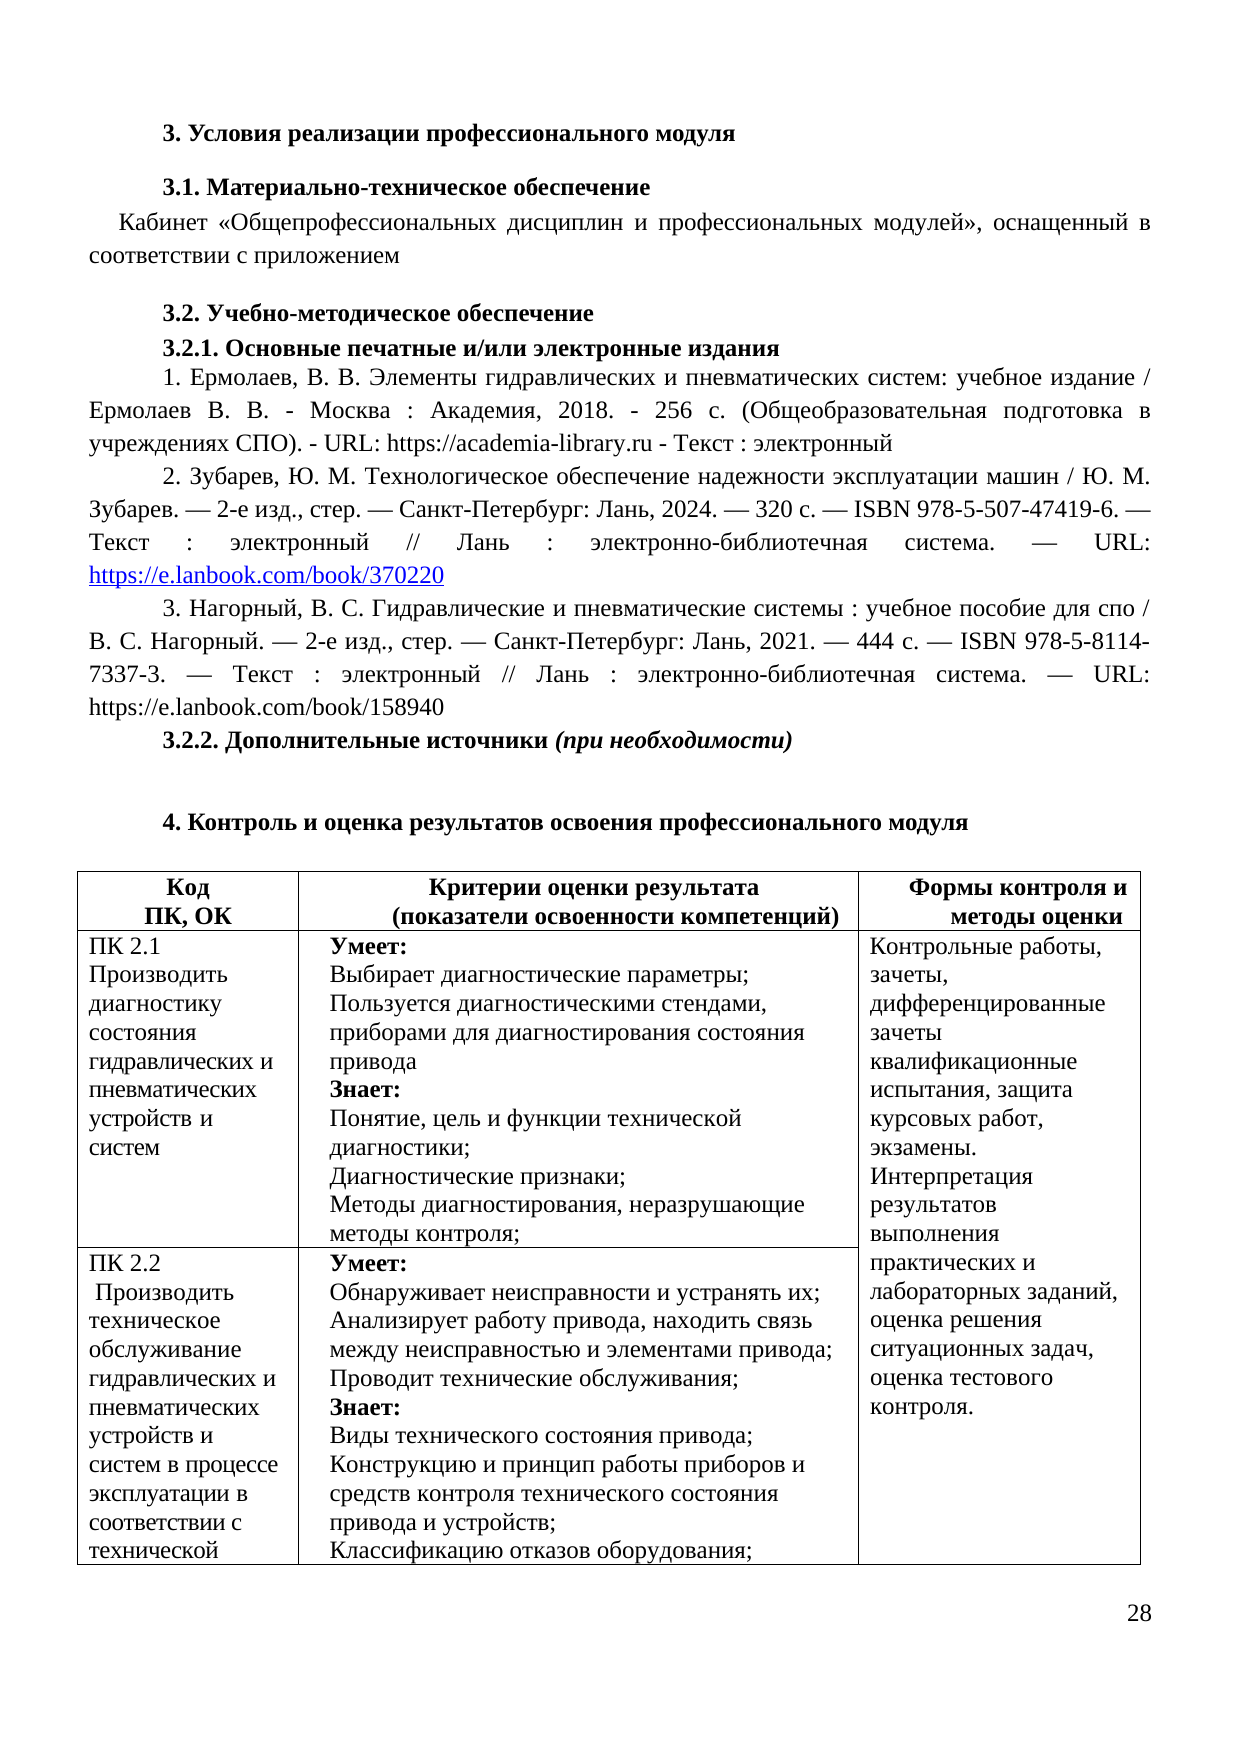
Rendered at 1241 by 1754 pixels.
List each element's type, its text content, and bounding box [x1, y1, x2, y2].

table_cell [78, 1248, 298, 1564]
subtitle 3.1. Материально-техническое обеспечение [89, 172, 1152, 201]
table_header Формы контроля и методы оценки [859, 872, 1140, 930]
text 3.2.1. Основные печатные и/или электронные издания [89, 333, 1152, 362]
table_cell Контрольные работы, зачеты, дифференцированные зачеты квалификационные испытания, защита курсовых работ, экзамены. Интерпретация результатов выполнения практических и лабораторных заданий, оценка решения ситуационных задач, оценка тестового контроля. [859, 931, 1140, 1564]
subtitle 3.2. Учебно-методическое обеспечение [89, 298, 1152, 327]
text Кабинет «Общепрофессиональных дисциплин и профессиональных модулей», оснащенный в соответствии с приложением [89, 207, 1152, 269]
subtitle 4. Контроль и оценка результатов освоения профессионального модуля [89, 807, 1152, 836]
table_cell Умеет: Выбирает диагностические параметры; Пользуется диагностическими стендами, приборами для диагностирования состояния привода Знает: Понятие, цель и функции технической диагностики; Диагностические признаки; Методы диагностирования, неразрушающие методы контроля; [299, 931, 858, 1247]
text 2. Зубарев, Ю. М. Технологическое обеспечение надежности эксплуатации машин / Ю. М. Зубарев. — 2-е изд., стер. — Санкт-Петербург: Лань, 2024. — 320 с. — ISBN 978-5-507-47419-6. — Текст : электронный // Лань : электронно-библиотечная система. — URL: https://e.lanbook.com/book/370220 [89, 461, 1152, 588]
subtitle 3. Условия реализации профессионального модуля [89, 118, 1152, 147]
text 1. Ермолаев, В. В. Элементы гидравлических и пневматических систем: учебное издание / Ермолаев В. В. - Москва : Академия, 2018. - 256 c. (Общеобразовательная подготовка в учреждениях СПО). - URL: https://academia-library.ru - Текст : электронный [89, 362, 1152, 456]
table_header Критерии оценки результата (показатели освоенности компетенций) [299, 872, 858, 930]
table_cell ПК 2.1 Производить диагностику состояния гидравлических и пневматических устройств и систем [78, 931, 298, 1247]
text 3.2.2. Дополнительные источники (при необходимости) [89, 725, 1152, 754]
text 3. Нагорный, В. С. Гидравлические и пневматические системы : учебное пособие для спо / В. С. Нагорный. — 2-е изд., стер. — Санкт-Петербург: Лань, 2021. — 444 с. — ISBN 978-5-8114-7337-3. — Текст : электронный // Лань : электронно-библиотечная система. — URL: https://e.lanbook.com/book/158940 [89, 593, 1152, 721]
table_header Код ПК, ОК [78, 872, 298, 930]
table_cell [299, 1248, 858, 1564]
